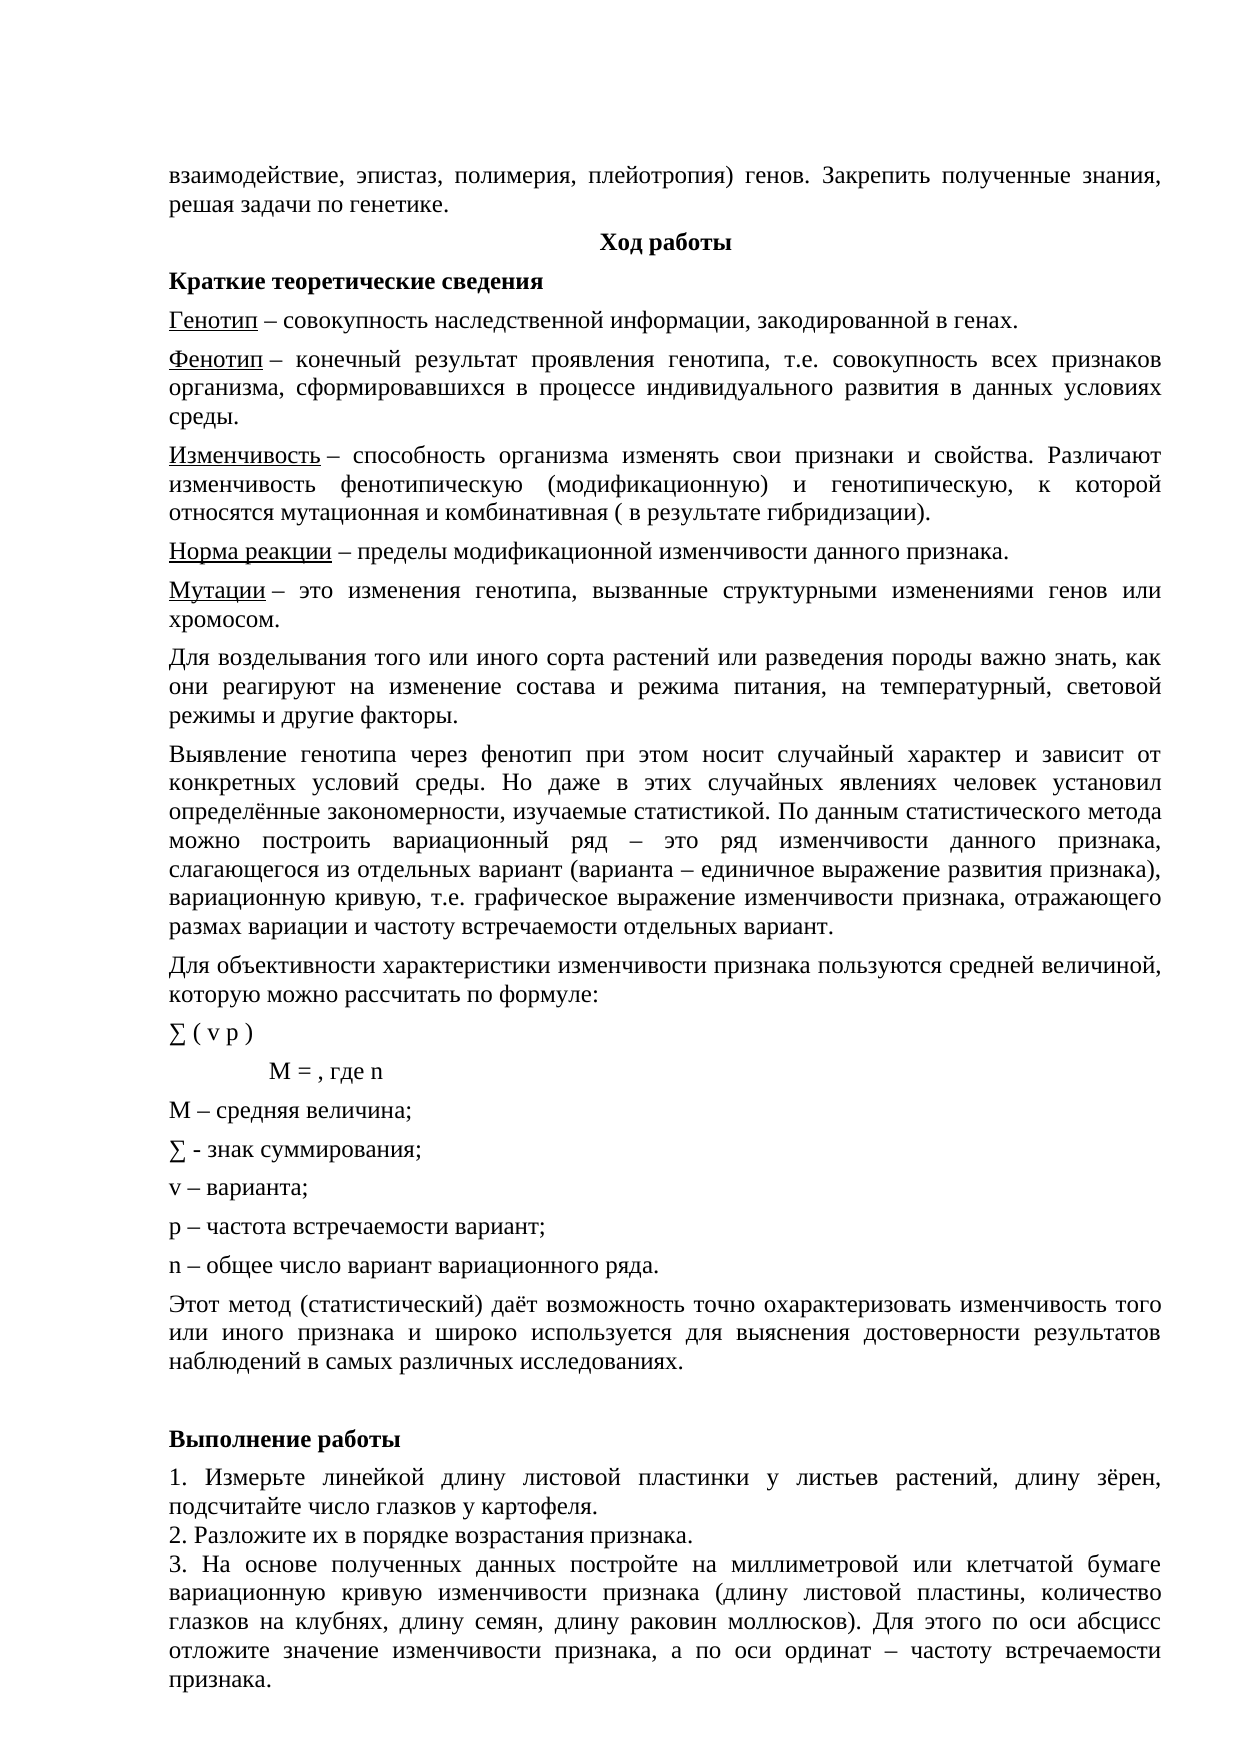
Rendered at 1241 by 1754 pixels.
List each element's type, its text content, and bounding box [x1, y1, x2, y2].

text 3. На основе полученных данных постройте на миллиметровой или клетчатой бумаге вариационную кривую изменчивости признака (длину листовой пластины, количество глазков на клубнях, длину семян, длину раковин моллюсков). Для этого по оси абсцисс отложите значение изменчивости признака, а по оси ординат – частоту встречаемости признака. [169, 1549, 1162, 1692]
text 1. Измерьте линейкой длину листовой пластинки у листьев растений, длину зёрен, подсчитайте число глазков у картофеля. [169, 1462, 1162, 1520]
text Краткие теоретические сведения [169, 266, 1162, 295]
text Фенотип – конечный результат проявления генотипа, т.е. совокупность всех признаков организма, сформировавшихся в процессе индивидуального развития в данных условиях среды. [169, 344, 1162, 430]
text Изменчивость – способность организма изменять свои признаки и свойства. Различают изменчивость фенотипическую (модификационную) и генотипическую, к которой относятся мутационная и комбинативная ( в результате гибридизации). [169, 440, 1162, 526]
text Ход работы [169, 227, 1162, 256]
text M – средняя величина; [169, 1095, 1162, 1124]
text ∑ - знак суммирования; [169, 1134, 1162, 1162]
text Норма реакции – пределы модификационной изменчивости данного признака. [169, 536, 1162, 565]
text Для возделывания того или иного сорта растений или разведения породы важно знать, как они реагируют на изменение состава и режима питания, на температурный, световой режимы и другие факторы. [169, 642, 1162, 729]
text Для объективности характеристики изменчивости признака пользуются средней величиной, которую можно рассчитать по формуле: [169, 950, 1162, 1007]
text Мутации – это изменения генотипа, вызванные структурными изменениями генов или хромосом. [169, 575, 1162, 632]
text ∑ ( v р ) [169, 1017, 1162, 1046]
text n – общее число вариант вариационного ряда. [169, 1250, 1162, 1279]
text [169, 160, 1162, 217]
text Выявление генотипа через фенотип при этом носит случайный характер и зависит от конкретных условий среды. Но даже в этих случайных явлениях человек установил определённые закономерности, изучаемые статистикой. По данным статистического метода можно построить вариационный ряд – это ряд изменчивости данного признака, слагающегося из отдельных вариант (варианта – единичное выражение развития признака), вариационную кривую, т.е. графическое выражение изменчивости признака, отражающего размах вариации и частоту встречаемости отдельных вариант. [169, 739, 1162, 940]
text Выполнение работы [169, 1424, 1162, 1452]
text M = , где n [169, 1056, 1162, 1085]
text Генотип – совокупность наследственной информации, закодированной в генах. [169, 305, 1162, 334]
text 2. Разложите их в порядке возрастания признака. [169, 1520, 1162, 1549]
text v – варианта; [169, 1172, 1162, 1201]
text Этот метод (статистический) даёт возможность точно охарактеризовать изменчивость того или иного признака и широко используется для выяснения достоверности результатов наблюдений в самых различных исследованиях. [169, 1289, 1162, 1375]
text р – частота встречаемости вариант; [169, 1211, 1162, 1240]
